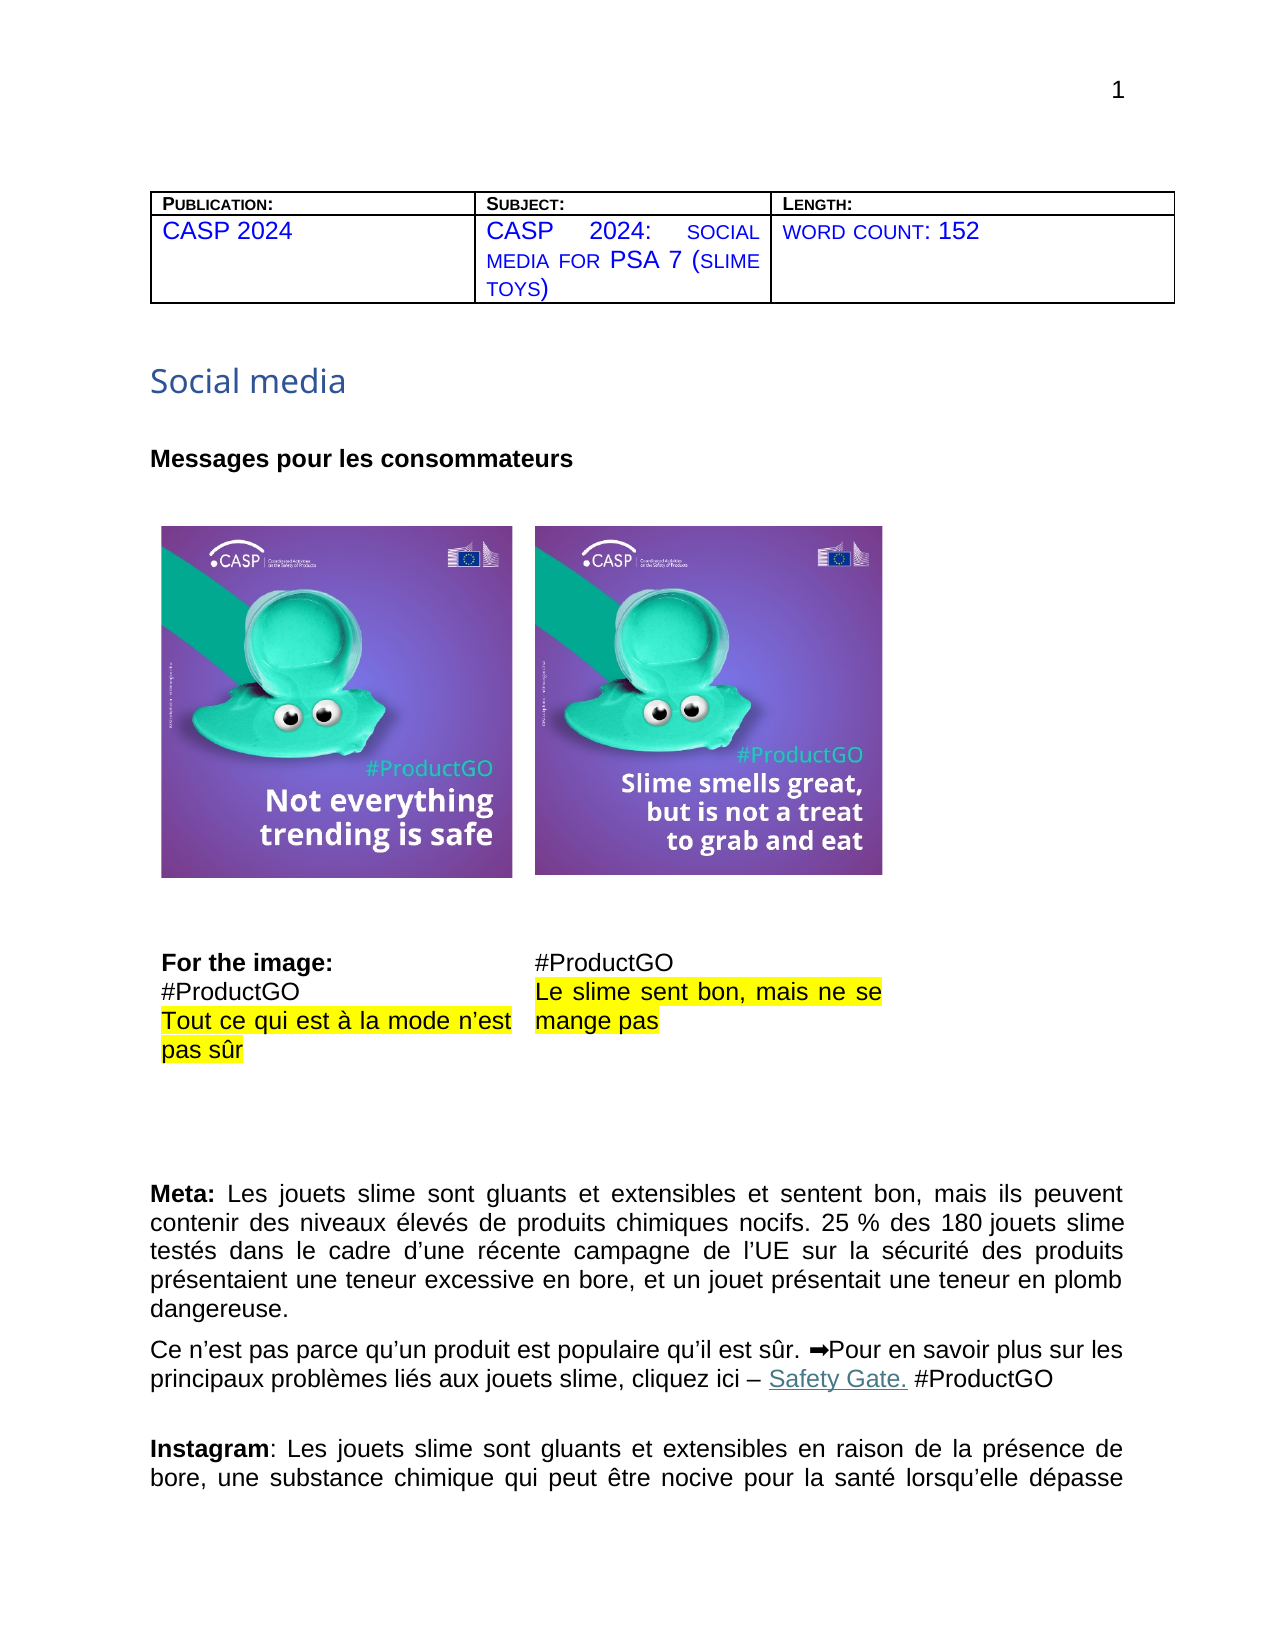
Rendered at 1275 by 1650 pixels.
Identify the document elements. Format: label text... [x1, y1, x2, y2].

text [150, 1434, 1125, 1491]
subtitle Social media [150, 357, 1125, 403]
table_header Subject: [476, 193, 770, 214]
picture [161, 526, 513, 878]
picture [535, 526, 883, 875]
table_cell CASP 2024: social media for PSA 7 (slime toys) [476, 216, 770, 302]
table_cell For the image: #ProductGO Tout ce qui est à la mode n’est pas sûr [150, 948, 524, 1179]
table_cell CASP 2024 [152, 216, 474, 302]
table_cell word count: 152 [772, 216, 1174, 302]
text Ce n’est pas parce qu’un produit est populaire qu’il est sûr. ➡️Pour en savoir plus sur les principaux problèmes liés aux jouets slime, cliquez ici – Safety Gate. #ProductGO [150, 1335, 1125, 1392]
table_header [524, 527, 894, 948]
text Meta: Les jouets slime sont gluants et extensibles et sentent bon, mais ils peuvent contenir des niveaux élevés de produits chimiques nocifs. 25 % des 180 jouets slime testés dans le cadre d’une récente campagne de l’UE sur la sécurité des produits présentaient une teneur excessive en bore, et un jouet présentait une teneur en plomb dangereuse. [150, 1179, 1125, 1322]
table_cell #ProductGO Le slime sent bon, mais ne se mange pas [524, 948, 894, 1179]
table_header Length: [772, 193, 1174, 214]
table_header [150, 527, 524, 948]
text Messages pour les consommateurs [150, 444, 1125, 473]
table_header Publication: [152, 193, 474, 214]
